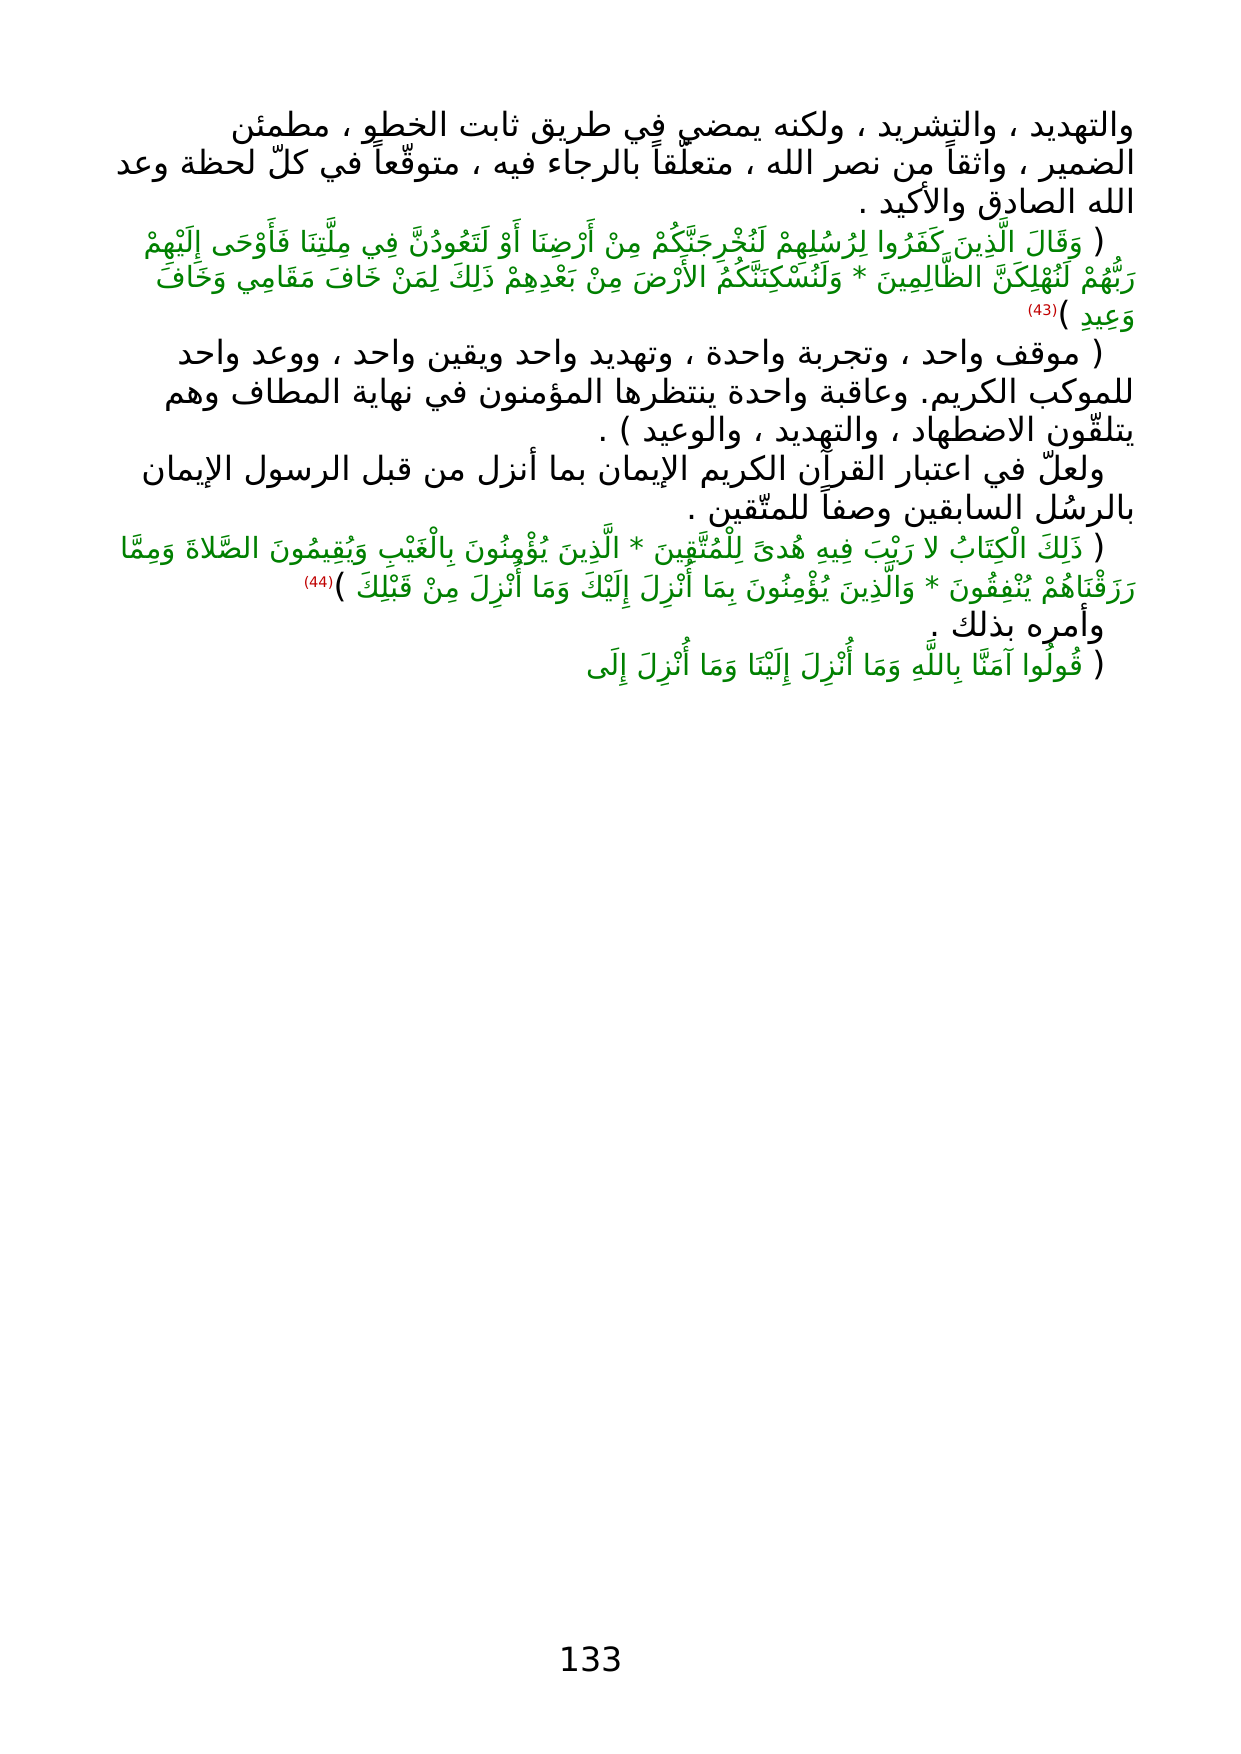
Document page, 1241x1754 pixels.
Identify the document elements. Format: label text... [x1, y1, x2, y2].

text ( ذَلِكَ الْكِتَابُ لا رَيْبَ فِيهِ هُدىً لِلْمُتَّقِينَ * الَّذِينَ يُؤْمِنُونَ بِالْغَيْبِ وَيُقِيمُونَ الصَّلاةَ وَمِمَّا رَزَقْنَاهُمْ يُنْفِقُونَ * وَالَّذِينَ يُؤْمِنُونَ بِمَا أُنْزِلَ إِلَيْكَ وَمَا أُنْزِلَ مِنْ قَبْلِكَ )(44) [105, 527, 1135, 605]
text ( قُولُوا آمَنَّا بِاللَّهِ وَمَا أُنْزِلَ إِلَيْنَا وَمَا أُنْزِلَ إِلَى [105, 644, 1135, 683]
text وأمره بذلك . [105, 605, 1135, 644]
text والتهديد ، والتشريد ، ولكنه يمضي في طريق ثابت الخطو ، مطمئن الضمير ، واثقاً من نصر الله ، متعلّقاً بالرجاء فيه ، متوقّعاً في كلّ لحظة وعد الله الصادق والأكيد . [105, 105, 1135, 222]
text ( وَقَالَ الَّذِينَ كَفَرُوا لِرُسُلِهِمْ لَنُخْرِجَنَّكُمْ مِنْ أَرْضِنَا أَوْ لَتَعُودُنَّ فِي مِلَّتِنَا فَأَوْحَى إِلَيْهِمْ رَبُّهُمْ لَنُهْلِكَنَّ الظَّالِمِينَ * وَلَنُسْكِنَنَّكُمُ الأَرْضَ مِنْ بَعْدِهِمْ ذَلِكَ لِمَنْ خَافَ مَقَامِي وَخَافَ وَعِيدِ )(43) [105, 222, 1135, 333]
text ( موقف واحد ، وتجربة واحدة ، وتهديد واحد ويقين واحد ، ووعد واحد للموكب الكريم. وعاقبة واحدة ينتظرها المؤمنون في نهاية المطاف وهم يتلقّون الاضطهاد ، والتهديد ، والوعيد ) . [105, 333, 1135, 450]
text ولعلّ في اعتبار القرآن الكريم الإيمان بما أنزل من قبل الرسول الإيمان بالرسُل السابقين وصفاً للمتّقين . [105, 450, 1135, 527]
